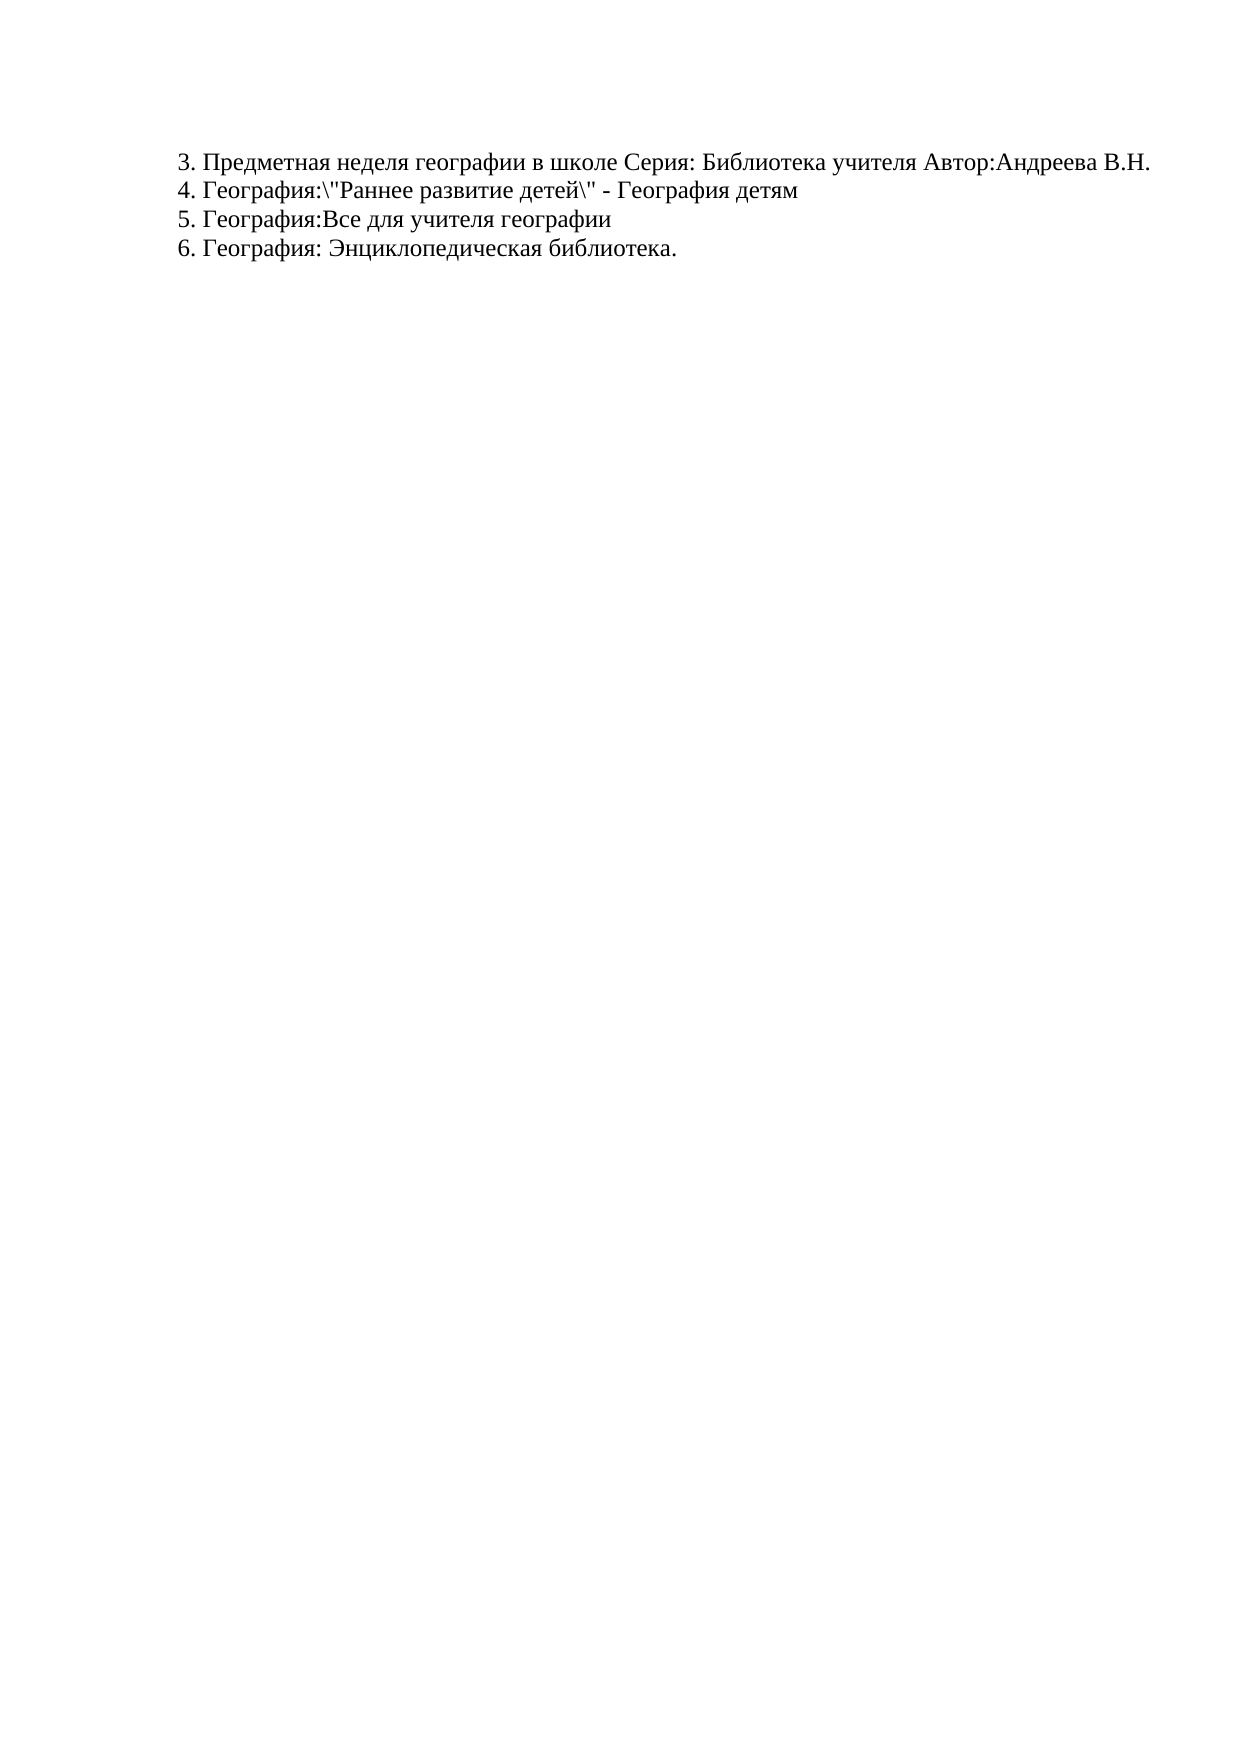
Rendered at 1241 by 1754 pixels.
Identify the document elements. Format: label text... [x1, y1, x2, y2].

text 4. География:\"Раннее развитие детей\" - География детям [177, 176, 1152, 204]
text 3. Предметная неделя географии в школе Серия: Библиотека учителя Автор:Андреева В.Н. [177, 147, 1152, 176]
text 6. География: Энциклопедическая библиотека. [177, 233, 1152, 262]
text 5. География:Все для учителя географии [177, 204, 1152, 233]
